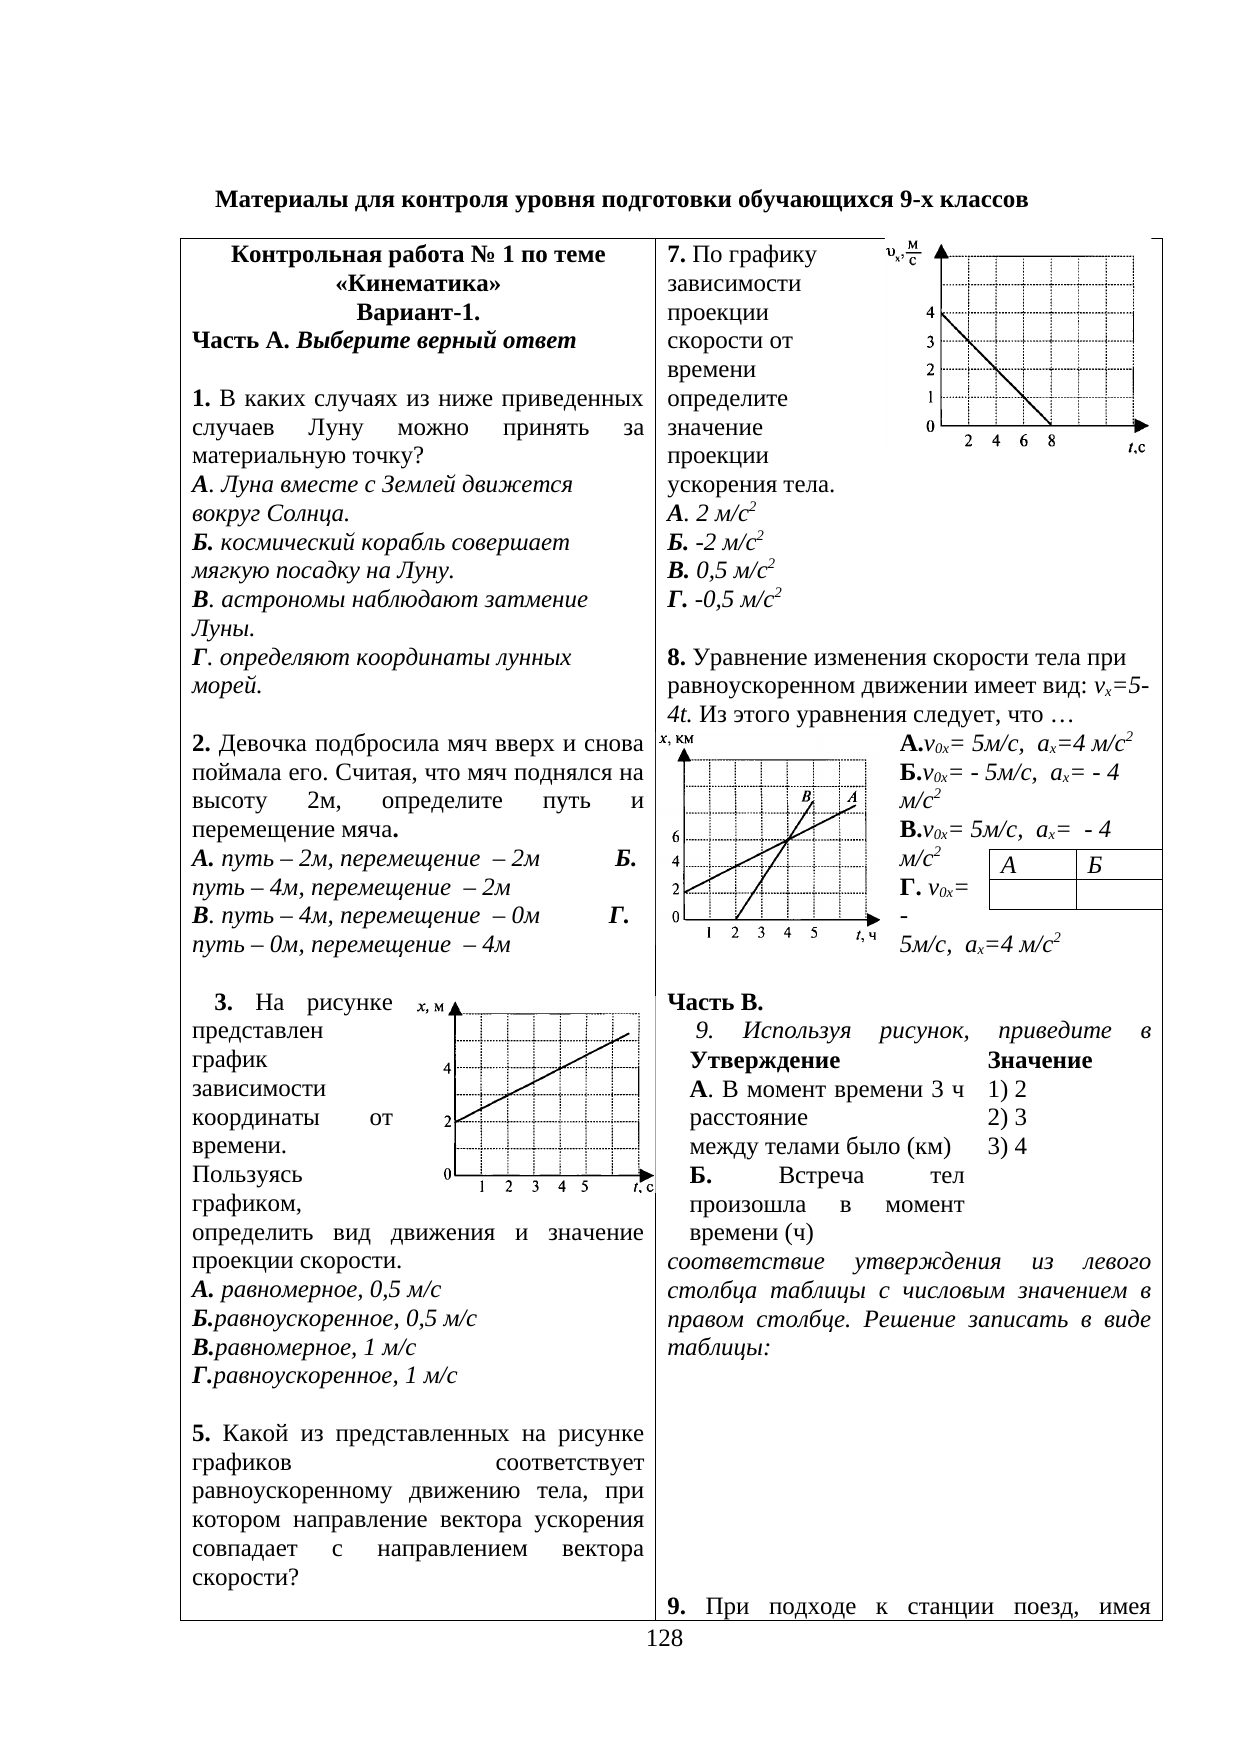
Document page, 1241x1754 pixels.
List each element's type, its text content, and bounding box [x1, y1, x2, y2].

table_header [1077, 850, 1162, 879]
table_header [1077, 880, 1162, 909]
list Материалы для контроля уровня подготовки обучающихся 9-х классов [215, 184, 1152, 213]
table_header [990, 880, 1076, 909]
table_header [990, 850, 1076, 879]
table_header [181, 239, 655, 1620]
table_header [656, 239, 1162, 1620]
